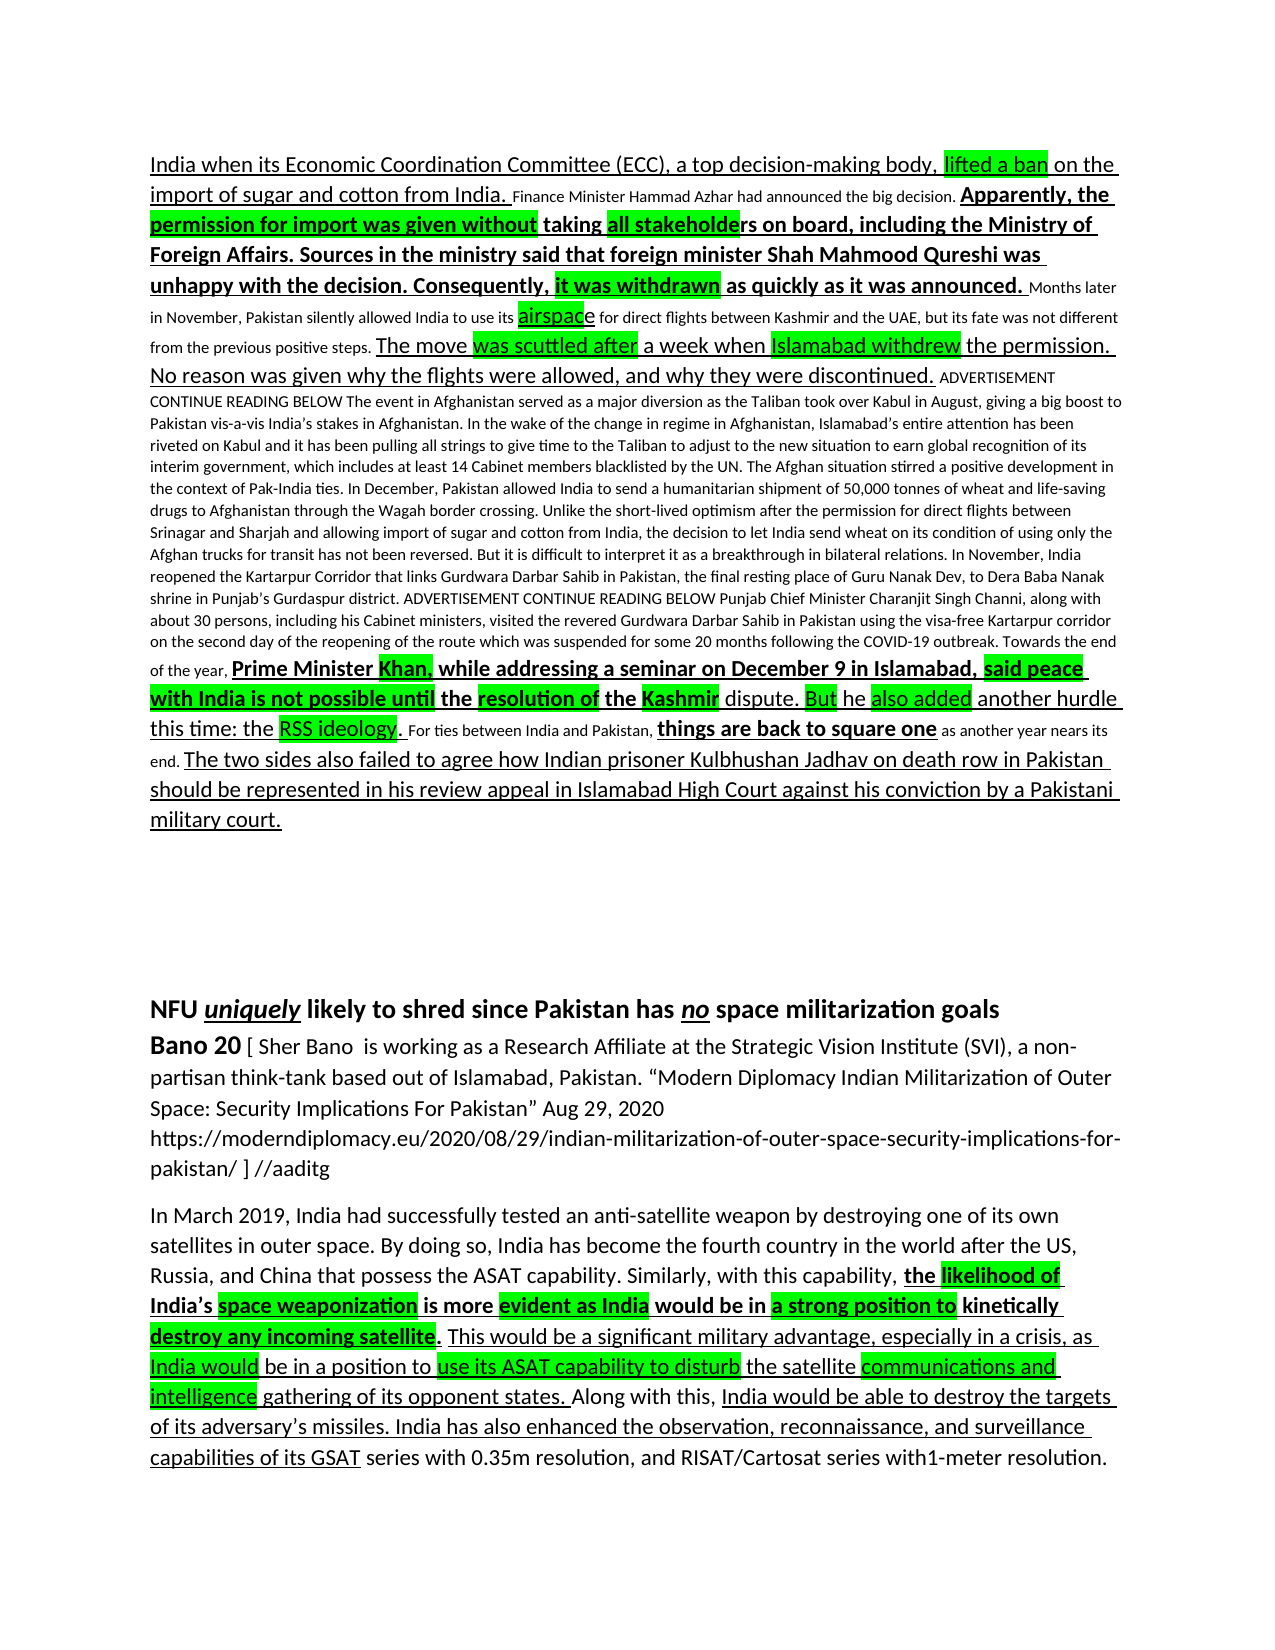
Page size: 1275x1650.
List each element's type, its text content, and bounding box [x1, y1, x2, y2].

text Bano 20 [ Sher Bano is working as a Research Affiliate at the Strategic Vision Institute (SVI), a non-partisan think-tank based out of Islamabad, Pakistan. “Modern Diplomacy Indian Militarization of Outer Space: Security Implications For Pakistan” Aug 29, 2020 https://moderndiplomacy.eu/2020/08/29/indian-militarization-of-outer-space-security-implications-for-pakistan/ ] //aaditg [150, 1028, 1125, 1182]
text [150, 150, 1125, 833]
subtitle NFU uniquely likely to shred since Pakistan has no space militarization goals [150, 993, 1125, 1026]
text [150, 1201, 1125, 1471]
